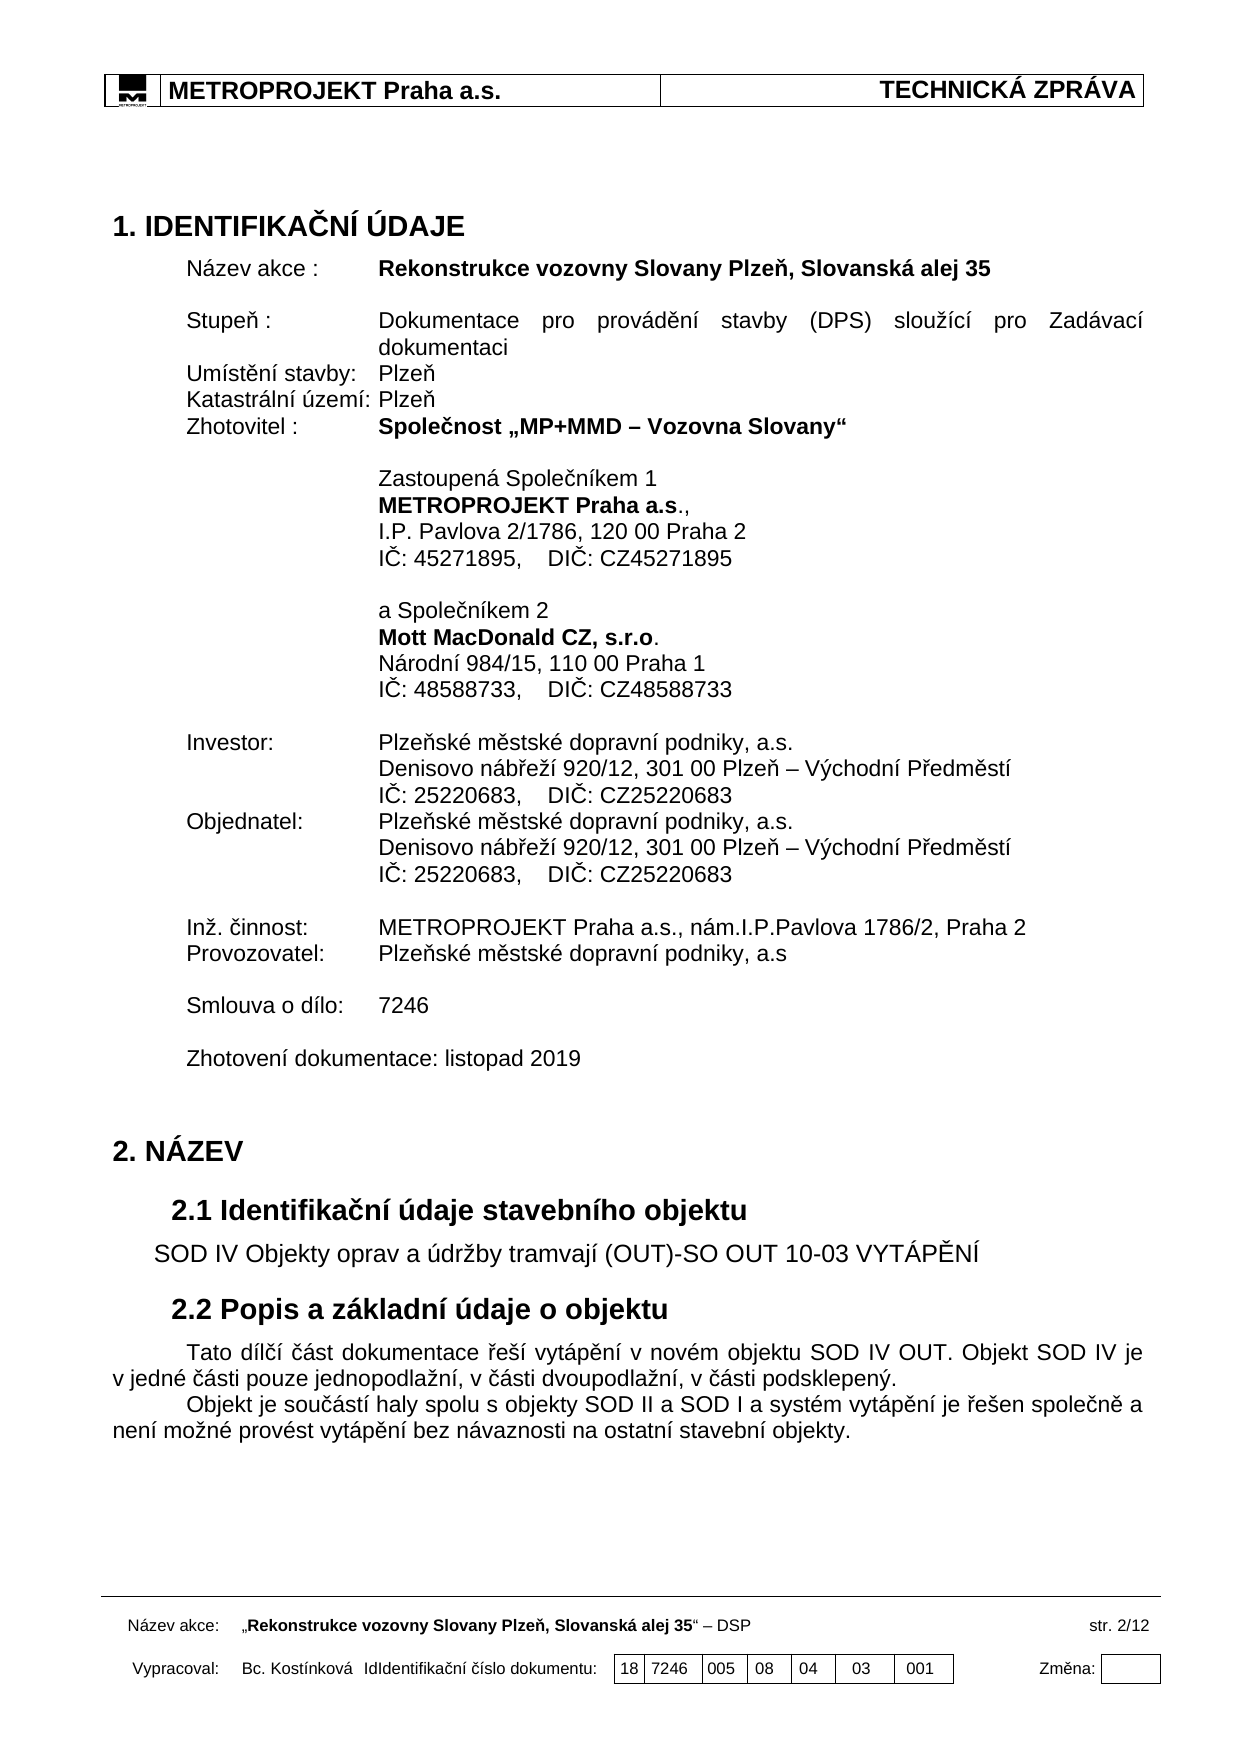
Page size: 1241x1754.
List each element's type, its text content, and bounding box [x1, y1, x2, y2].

text Objednatel: Plzeňské městské dopravní podniky, a.s. [112, 808, 1174, 834]
text Stupeň : Dokumentace pro provádění stavby (DPS) sloužící pro Zadávací dokumentaci [186, 307, 1144, 360]
subtitle Identifikační údaje [112, 208, 1144, 242]
text SOD IV Objekty oprav a údržby tramvají (OUT)-SO OUT 10-03 VYTÁPĚNÍ [112, 1239, 1144, 1267]
text Objekt je součástí haly spolu s objekty SOD II a SOD I a systém vytápění je řešen společně a není možné provést vytápění bez návaznosti na ostatní stavební objekty. [112, 1391, 1144, 1444]
text IČ: 45271895, DIČ: CZ45271895 [112, 544, 1144, 571]
text Zastoupená Společníkem 1 [112, 465, 1144, 492]
text Umístění stavby: Plzeň [112, 360, 1144, 386]
text a Společníkem 2 [112, 597, 1144, 623]
subtitle Popis a základní údaje o objektu [171, 1292, 1144, 1326]
text Název akce : Rekonstrukce vozovny Slovany Plzeň, Slovanská alej 35 [112, 254, 1144, 281]
picture [118, 75, 147, 107]
text Mott MacDonald CZ, s.r.o. [112, 623, 1144, 650]
text Zhotovitel : Společnost „MP+MMD – Vozovna Slovany“ [112, 413, 1144, 439]
text Denisovo nábřeží 920/12, 301 00 Plzeň – Východní Předměstí [112, 755, 1174, 782]
subtitle Identifikační údaje stavebního objektu [171, 1193, 1144, 1226]
text Provozovatel: Plzeňské městské dopravní podniky, a.s [112, 940, 1174, 966]
subtitle NÁZEV [112, 1134, 1144, 1168]
text Zhotovení dokumentace: listopad 2019 [112, 1045, 1144, 1072]
text Národní 984/15, 110 00 Praha 1 [112, 650, 1144, 676]
text Denisovo nábřeží 920/12, 301 00 Plzeň – Východní Předměstí [112, 834, 1174, 861]
text IČ: 25220683, DIČ: CZ25220683 [112, 782, 1174, 808]
text I.P. Pavlova 2/1786, 120 00 Praha 2 [112, 518, 1144, 544]
text Tato dílčí část dokumentace řeší vytápění v novém objektu SOD IV OUT. Objekt SOD IV je v jedné části pouze jednopodlažní, v části dvoupodlažní, v části podsklepený. [112, 1338, 1144, 1391]
text Investor: Plzeňské městské dopravní podniky, a.s. [112, 729, 1174, 755]
text IČ: 25220683, DIČ: CZ25220683 [112, 861, 1174, 887]
text METROPROJEKT Praha a.s., [112, 492, 1144, 518]
text Inž. činnost: METROPROJEKT Praha a.s., nám.I.P.Pavlova 1786/2, Praha 2 [112, 913, 1144, 940]
text Katastrální území: Plzeň [112, 386, 1144, 413]
text IČ: 48588733, DIČ: CZ48588733 [112, 676, 1144, 703]
text Smlouva o dílo: 7246 [112, 992, 1174, 1019]
